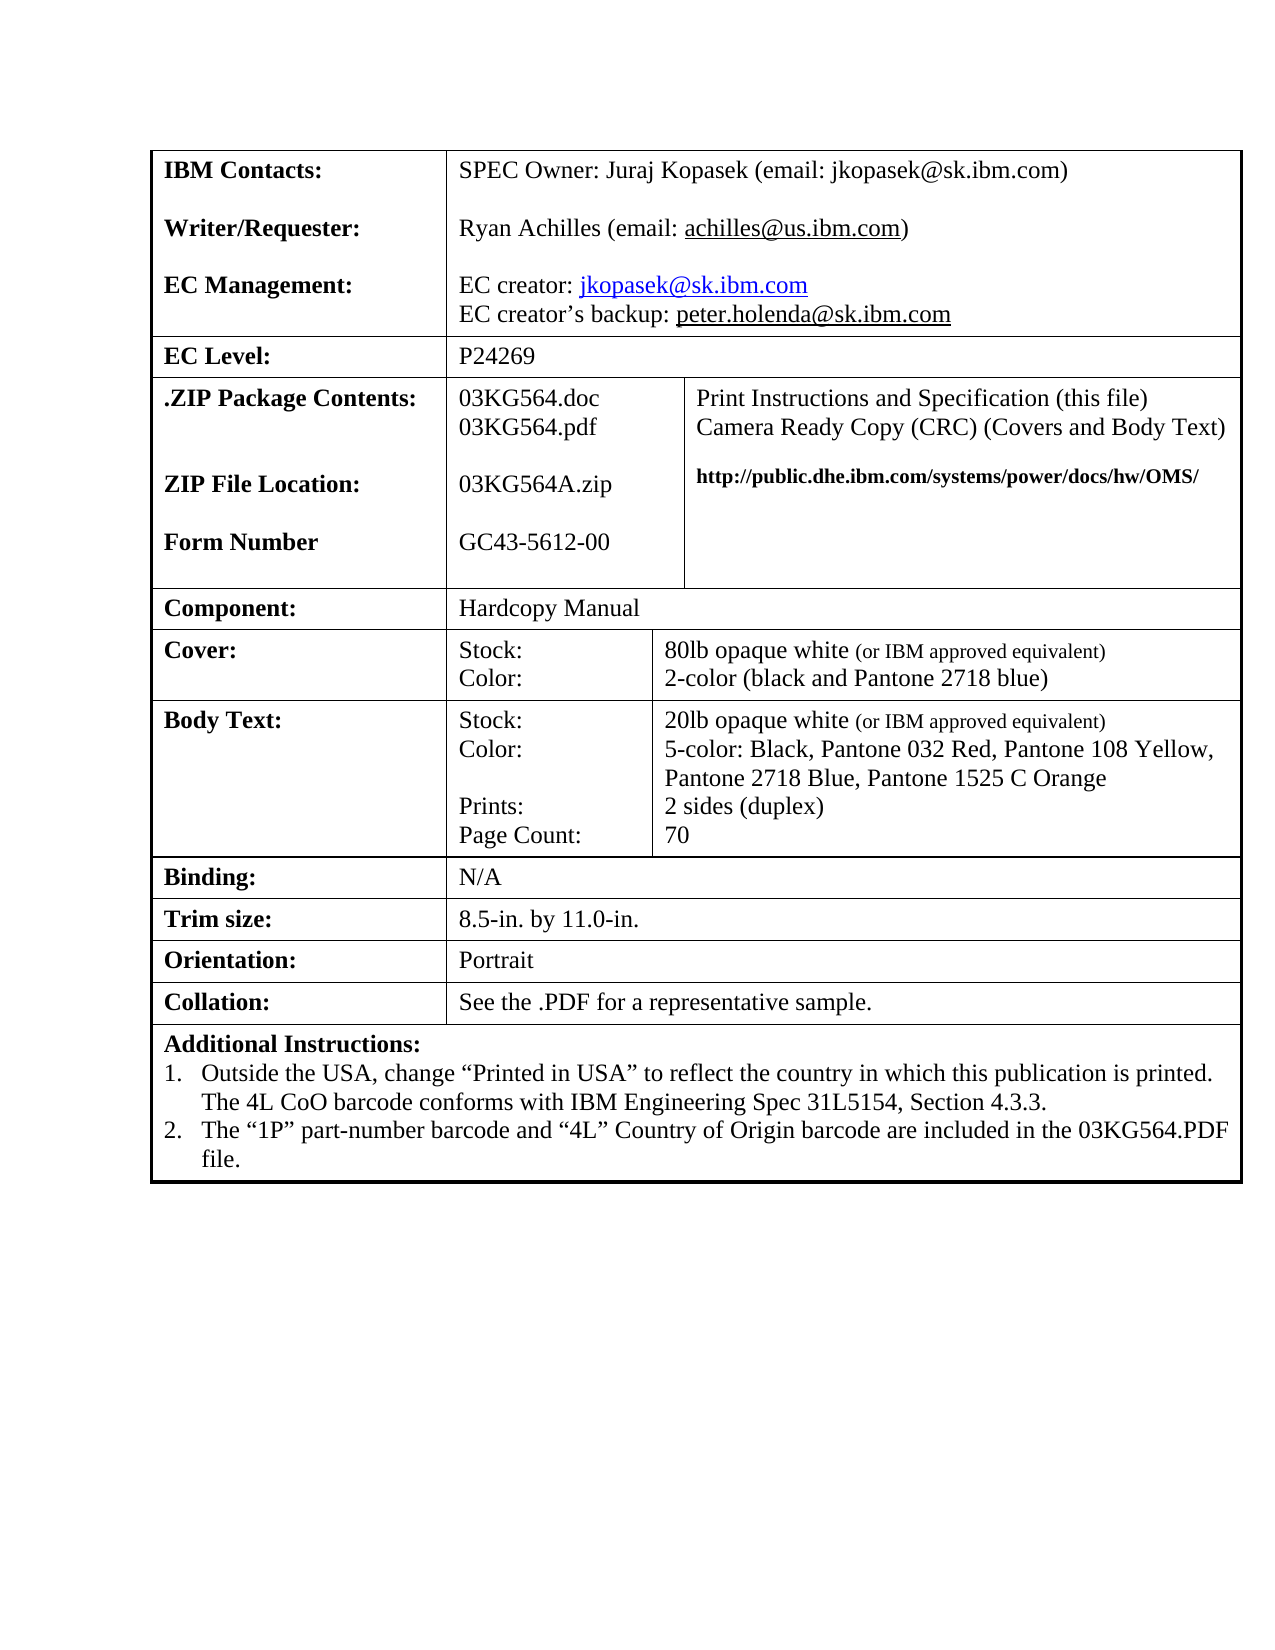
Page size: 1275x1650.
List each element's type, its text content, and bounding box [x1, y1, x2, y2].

table_header SPEC Owner: Juraj Kopasek (email: jkopasek@sk.ibm.com) Ryan Achilles (email: achilles@us.ibm.com) EC creator: jkopasek@sk.ibm.com EC creator’s backup: peter.holenda@sk.ibm.com [447, 151, 1240, 336]
table_cell 20lb opaque white (or IBM approved equivalent) 5-color: Black, Pantone 032 Red, Pantone 108 Yellow, Pantone 2718 Blue, Pantone 1525 C Orange 2 sides (duplex) 70 [653, 701, 1240, 856]
table_cell Stock: Color: [447, 630, 652, 700]
table_cell Binding: [153, 858, 446, 898]
table_cell Portrait [447, 941, 1240, 982]
table_cell Orientation: [153, 941, 446, 982]
table_cell N/A [447, 858, 1240, 898]
table_cell Trim size: [153, 899, 446, 940]
table_cell Hardcopy Manual [447, 589, 1240, 629]
table_cell Collation: [153, 983, 446, 1023]
table_cell 03KG564.doc 03KG564.pdf 03KG564A.zip GC43-5612-00 [447, 378, 684, 587]
table_cell P24269 [447, 337, 1240, 377]
table_cell Body Text: [153, 701, 446, 856]
table_cell Component: [153, 589, 446, 629]
table_cell Stock: Color: Prints: Page Count: [447, 701, 652, 856]
table_header IBM Contacts: Writer/Requester: EC Management: [153, 151, 446, 336]
table_cell Cover: [153, 630, 446, 700]
table_cell Print Instructions and Specification (this file) Camera Ready Copy (CRC) (Covers and Body Text) http://public.dhe.ibm.com/systems/power/docs/hw/OMS/ [685, 378, 1240, 587]
table_cell Additional Instructions: Outside the USA, change “Printed in USA” to reflect the country in which this publication is printed. The 4L CoO barcode conforms with IBM Engineering Spec 31L5154, Section 4.3.3. The “1P” part-number barcode and “4L” Country of Origin barcode are included in the 03KG564.PDF file. [153, 1025, 1240, 1180]
table_cell 8.5-in. by 11.0-in. [447, 899, 1240, 940]
table_cell 80lb opaque white (or IBM approved equivalent) 2-color (black and Pantone 2718 blue) [653, 630, 1240, 700]
table_cell .ZIP Package Contents: ZIP File Location: Form Number [153, 378, 446, 587]
table_cell EC Level: [153, 337, 446, 377]
table_cell See the .PDF for a representative sample. [447, 983, 1240, 1023]
